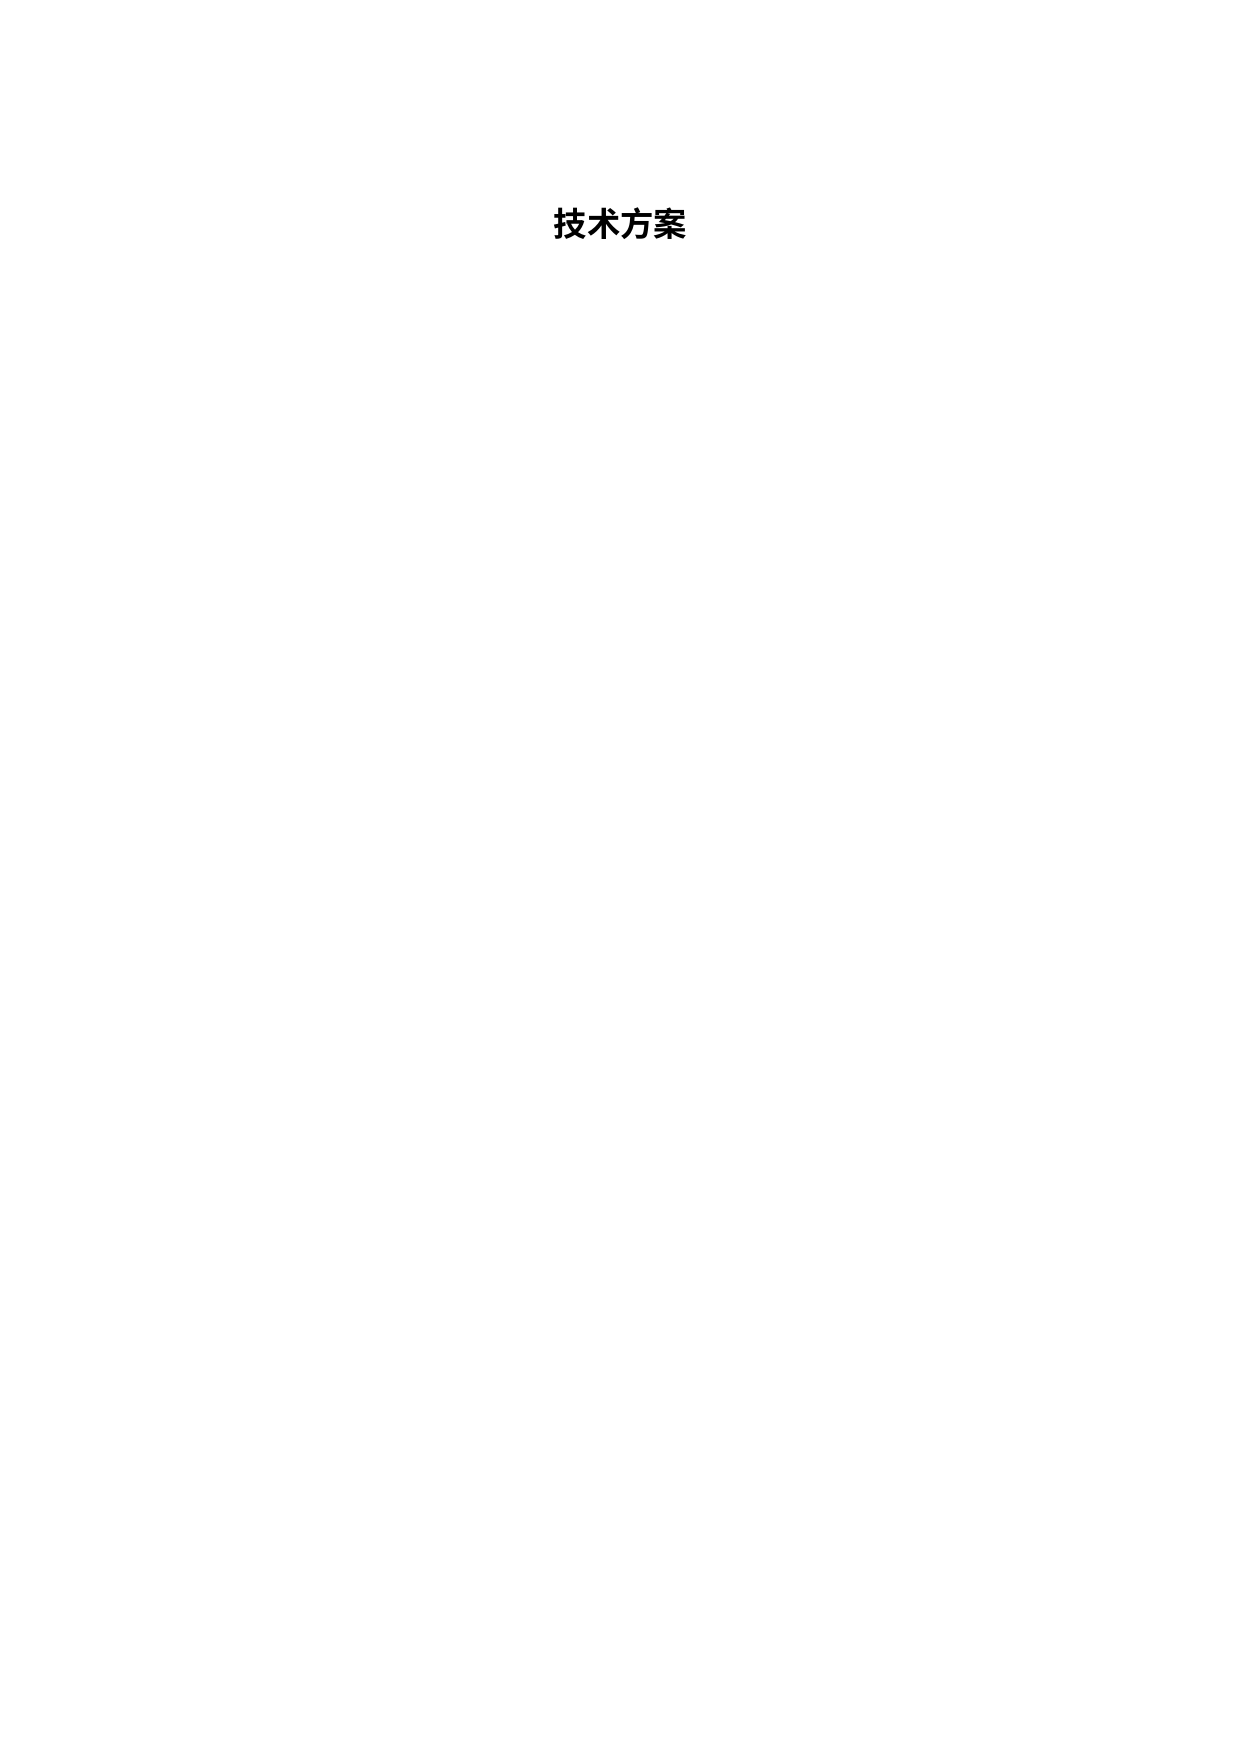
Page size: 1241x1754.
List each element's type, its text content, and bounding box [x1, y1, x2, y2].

subtitle 技术方案 [187, 189, 1053, 254]
